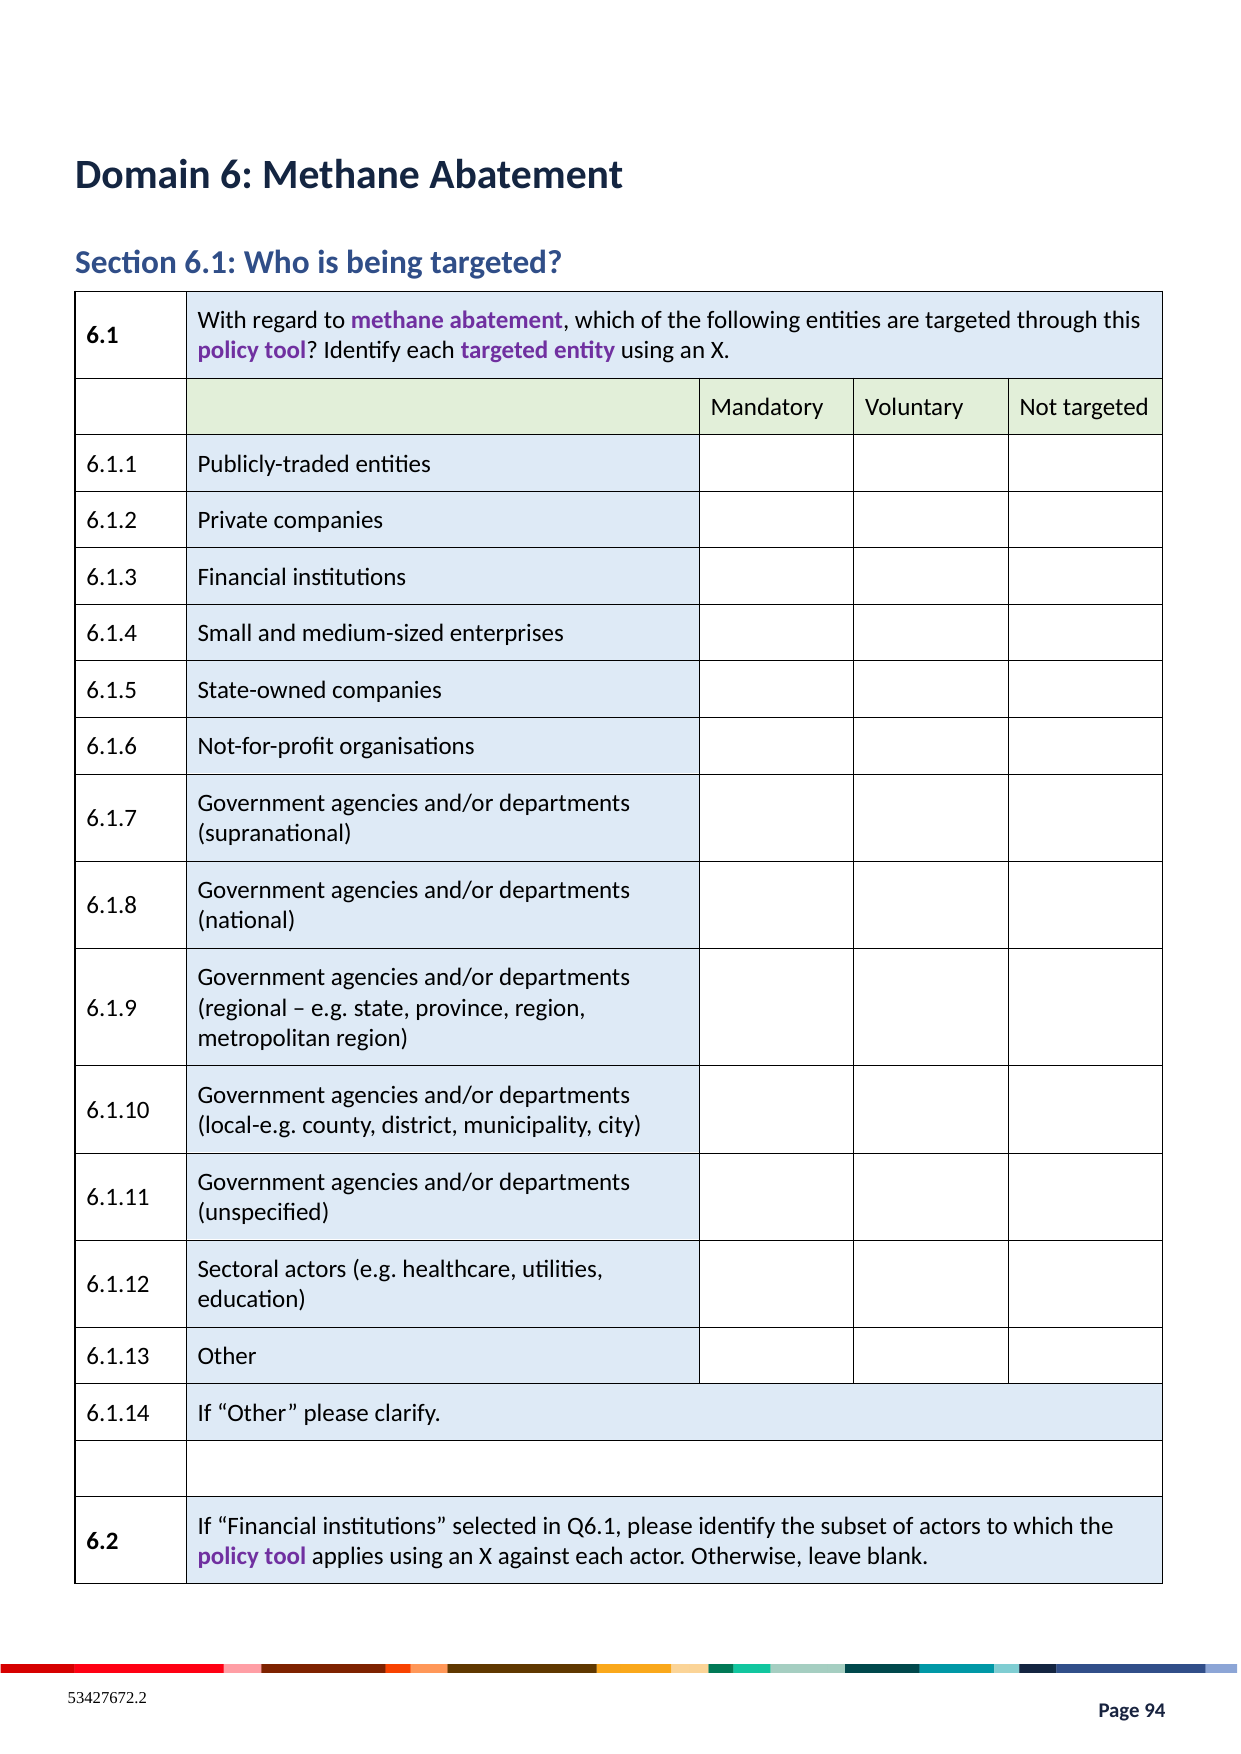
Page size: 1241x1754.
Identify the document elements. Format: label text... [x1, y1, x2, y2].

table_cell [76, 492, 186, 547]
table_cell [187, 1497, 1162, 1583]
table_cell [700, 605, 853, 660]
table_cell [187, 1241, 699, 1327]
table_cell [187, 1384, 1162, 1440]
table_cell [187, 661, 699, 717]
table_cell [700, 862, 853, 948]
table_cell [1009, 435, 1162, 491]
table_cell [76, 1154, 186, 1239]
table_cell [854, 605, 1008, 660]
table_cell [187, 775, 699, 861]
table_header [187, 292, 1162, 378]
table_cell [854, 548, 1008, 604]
subtitle Domain 6: Methane Abatement [75, 148, 1165, 199]
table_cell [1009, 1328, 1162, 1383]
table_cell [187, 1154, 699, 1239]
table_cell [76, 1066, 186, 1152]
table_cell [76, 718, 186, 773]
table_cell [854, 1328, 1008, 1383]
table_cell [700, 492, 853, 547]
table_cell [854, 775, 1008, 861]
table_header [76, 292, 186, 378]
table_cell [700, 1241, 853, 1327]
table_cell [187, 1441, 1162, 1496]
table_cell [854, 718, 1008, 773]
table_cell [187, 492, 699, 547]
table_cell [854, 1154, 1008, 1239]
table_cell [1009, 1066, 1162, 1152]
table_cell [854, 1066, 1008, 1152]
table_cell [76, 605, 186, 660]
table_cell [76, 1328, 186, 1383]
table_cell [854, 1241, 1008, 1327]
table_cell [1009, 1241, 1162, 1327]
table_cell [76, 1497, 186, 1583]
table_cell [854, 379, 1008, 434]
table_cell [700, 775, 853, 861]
subtitle Section 6.1: Who is being targeted? [75, 241, 1165, 282]
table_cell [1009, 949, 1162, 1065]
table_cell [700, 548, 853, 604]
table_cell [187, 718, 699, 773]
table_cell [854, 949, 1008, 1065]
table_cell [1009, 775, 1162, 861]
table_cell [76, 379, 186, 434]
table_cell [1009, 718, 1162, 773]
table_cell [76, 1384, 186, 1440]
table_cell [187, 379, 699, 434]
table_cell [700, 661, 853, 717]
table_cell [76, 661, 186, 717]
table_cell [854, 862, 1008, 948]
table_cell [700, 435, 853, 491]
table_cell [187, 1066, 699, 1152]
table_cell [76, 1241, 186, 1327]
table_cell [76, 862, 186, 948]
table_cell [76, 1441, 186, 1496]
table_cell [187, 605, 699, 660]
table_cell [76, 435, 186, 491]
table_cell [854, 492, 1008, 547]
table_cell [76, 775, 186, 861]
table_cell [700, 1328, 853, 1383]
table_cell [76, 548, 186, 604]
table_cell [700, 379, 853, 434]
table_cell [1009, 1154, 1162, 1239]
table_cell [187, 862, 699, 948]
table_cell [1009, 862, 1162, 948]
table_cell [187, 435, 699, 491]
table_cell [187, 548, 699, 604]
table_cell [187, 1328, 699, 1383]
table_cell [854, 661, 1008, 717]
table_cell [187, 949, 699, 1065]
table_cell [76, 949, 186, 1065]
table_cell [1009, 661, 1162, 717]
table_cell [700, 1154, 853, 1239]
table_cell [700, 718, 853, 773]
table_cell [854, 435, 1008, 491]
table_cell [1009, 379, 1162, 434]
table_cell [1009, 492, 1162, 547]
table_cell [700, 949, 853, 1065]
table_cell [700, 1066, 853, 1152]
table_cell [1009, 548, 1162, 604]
picture [0, 1664, 1236, 1673]
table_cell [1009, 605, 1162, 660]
